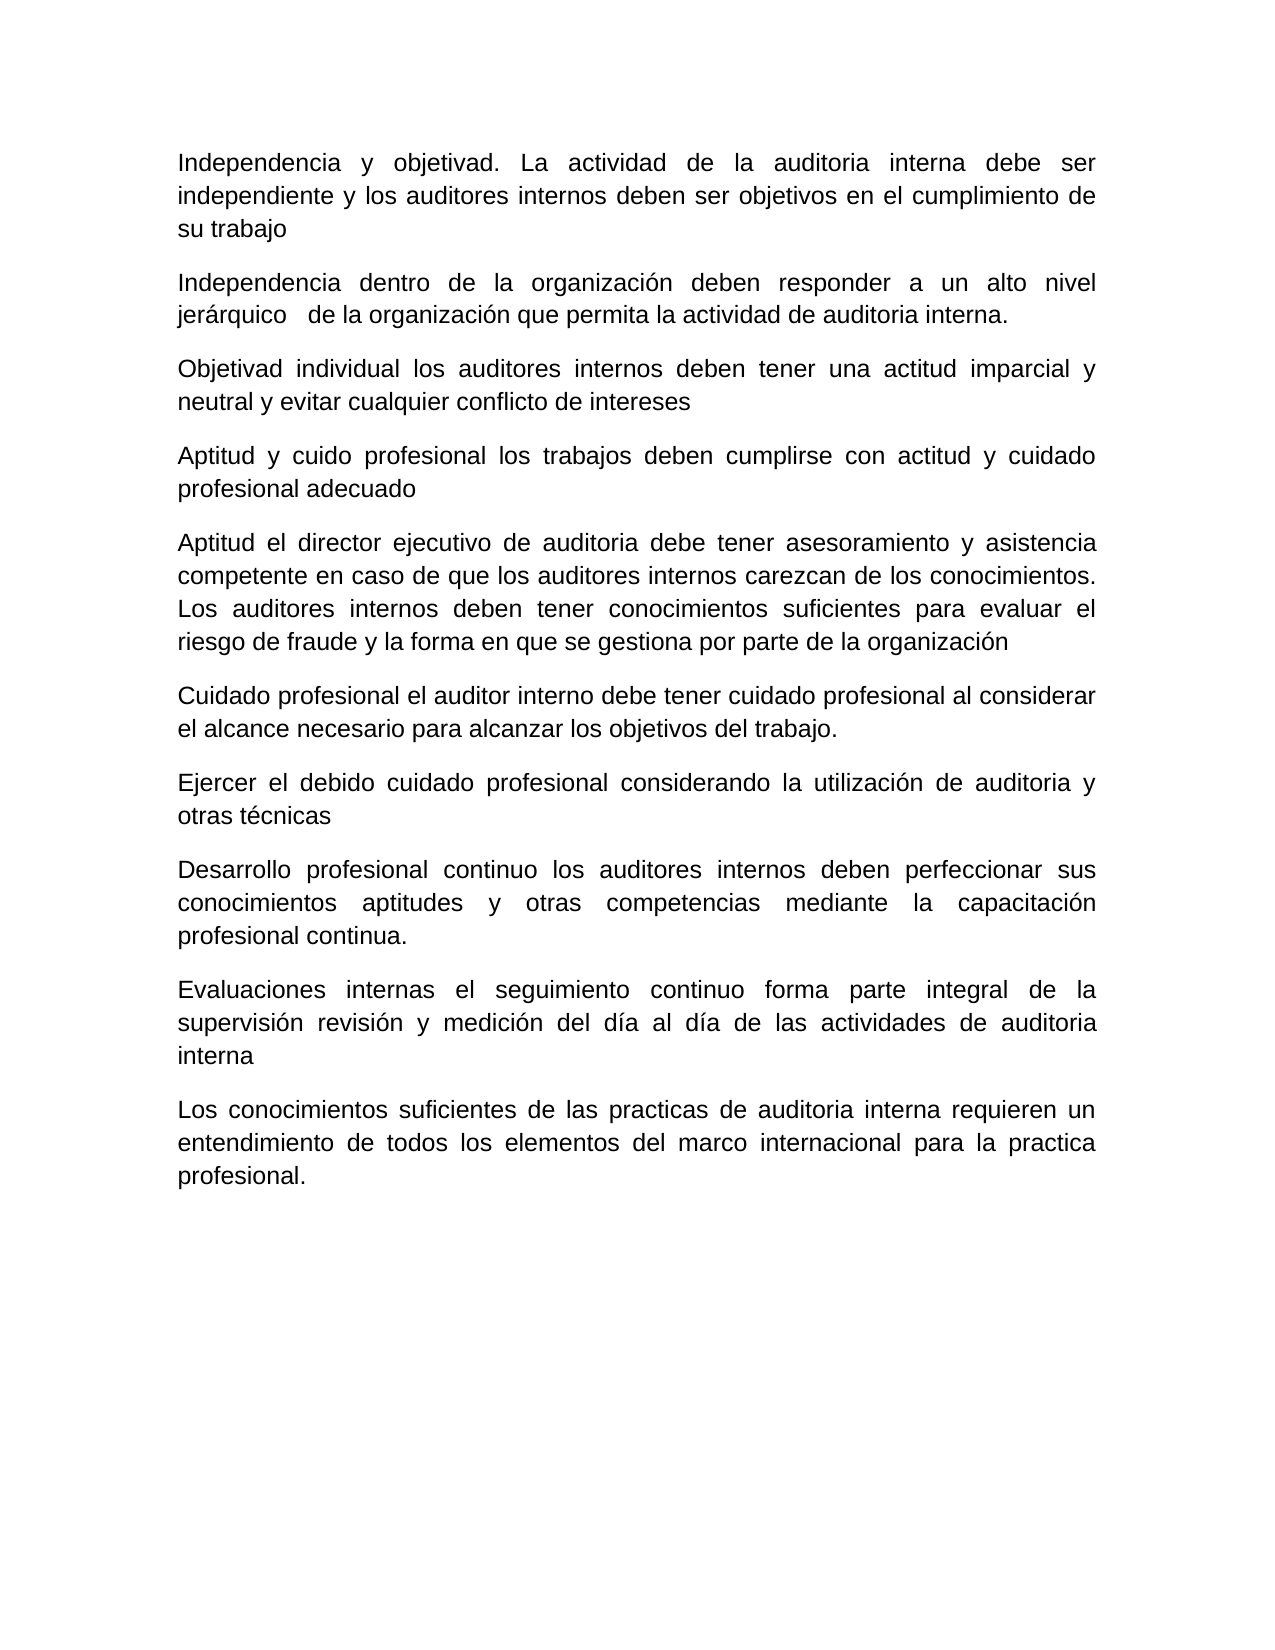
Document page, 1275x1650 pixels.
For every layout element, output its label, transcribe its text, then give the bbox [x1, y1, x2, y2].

text Independencia dentro de la organización deben responder a un alto nivel jerárquico de la organización que permita la actividad de auditoria interna. [177, 267, 1098, 329]
text Independencia y objetivad. La actividad de la auditoria interna debe ser independiente y los auditores internos deben ser objetivos en el cumplimiento de su trabajo [177, 148, 1098, 242]
text Evaluaciones internas el seguimiento continuo forma parte integral de la supervisión revisión y medición del día al día de las actividades de auditoria interna [177, 975, 1098, 1069]
text Aptitud el director ejecutivo de auditoria debe tener asesoramiento y asistencia competente en caso de que los auditores internos carezcan de los conocimientos. Los auditores internos deben tener conocimientos suficientes para evaluar el riesgo de fraude y la forma en que se gestiona por parte de la organización [177, 528, 1098, 656]
text Cuidado profesional el auditor interno debe tener cuidado profesional al considerar el alcance necesario para alcanzar los objetivos del trabajo. [177, 681, 1098, 743]
text Ejercer el debido cuidado profesional considerando la utilización de auditoria y otras técnicas [177, 768, 1098, 830]
text Objetivad individual los auditores internos deben tener una actitud imparcial y neutral y evitar cualquier conflicto de intereses [177, 354, 1098, 416]
text Aptitud y cuido profesional los trabajos deben cumplirse con actitud y cuidado profesional adecuado [177, 441, 1098, 503]
text Los conocimientos suficientes de las practicas de auditoria interna requieren un entendimiento de todos los elementos del marco internacional para la practica profesional. [177, 1094, 1098, 1189]
text Desarrollo profesional continuo los auditores internos deben perfeccionar sus conocimientos aptitudes y otras competencias mediante la capacitación profesional continua. [177, 855, 1098, 949]
